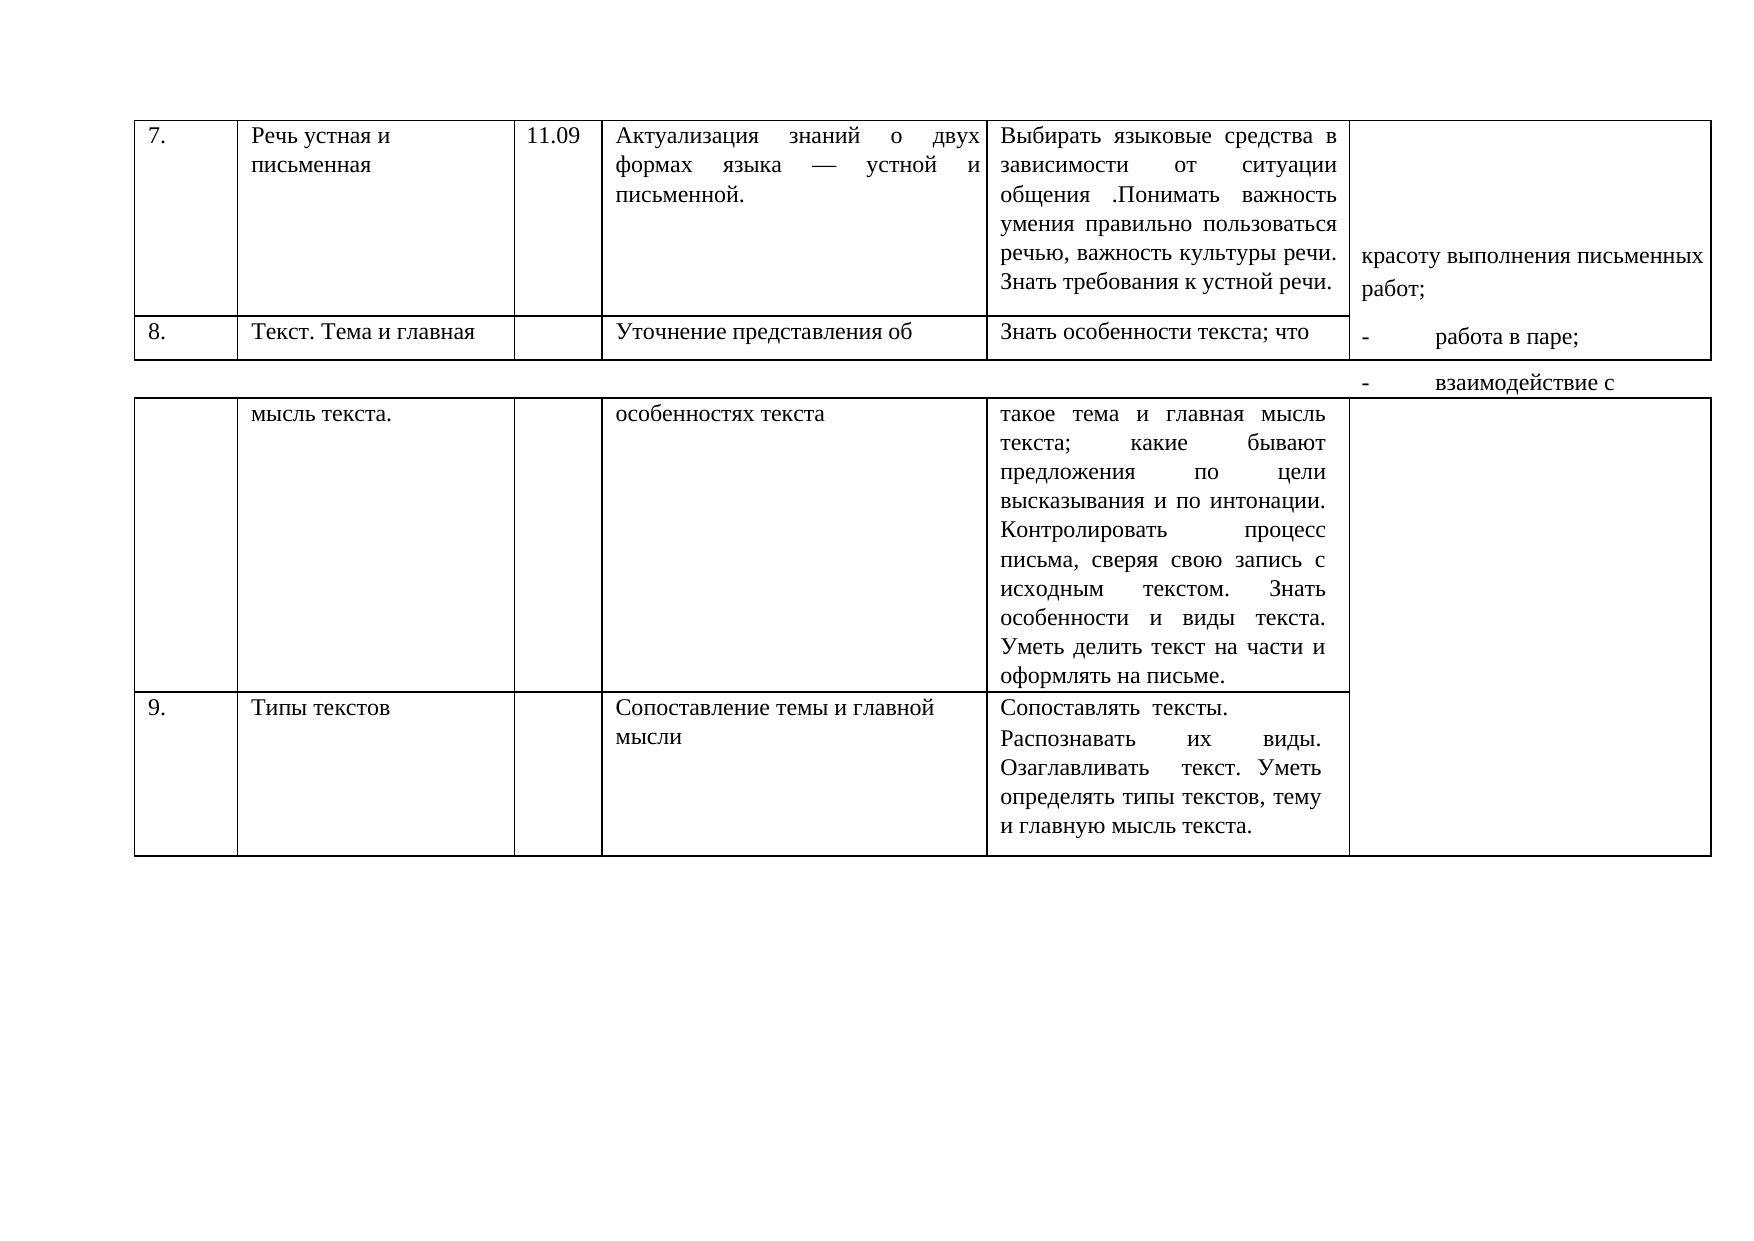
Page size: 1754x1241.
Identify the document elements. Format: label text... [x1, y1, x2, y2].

table_header [135, 399, 237, 691]
table_cell 11.09 [515, 121, 601, 315]
table_cell Текст. Тема и главная [238, 317, 514, 359]
table_cell 7. [135, 121, 237, 315]
table_cell Уточнение представления об [603, 317, 986, 359]
table_cell 8. [135, 317, 237, 359]
table_header такое тема и главная мысль текста; какие бывают предложения по цели высказывания и по интонации. Контролировать процесс письма, сверяя свою запись с исходным текстом. Знать особенности и виды текста. Уметь делить текст на части и оформлять на письме. [988, 399, 1349, 691]
table_cell Сопоставлять тексты. Распознавать их виды. Озаглавливать текст. Уметь определять типы текстов, тему и главную мысль текста. [988, 693, 1349, 855]
table_cell Сопоставление темы и главной мысли [603, 693, 986, 855]
table_cell Выбирать языковые средства в зависимости от ситуации общения .Понимать важность умения правильно пользоваться речью, важность культуры речи. Знать требования к устной речи. [988, 121, 1349, 315]
table_cell Знать особенности текста; что [988, 317, 1349, 359]
table_cell [515, 317, 601, 359]
table_header [515, 399, 601, 691]
table_cell Типы текстов [238, 693, 514, 855]
table_cell [515, 693, 601, 855]
table_cell 9. [135, 693, 237, 855]
table_cell Актуализация знаний о двух формах языка — устной и письменной. [603, 121, 986, 315]
table_header особенностях текста [603, 399, 986, 691]
table_header мысль текста. [238, 399, 514, 691]
table_header [1350, 399, 1710, 855]
table_cell Речь устная и письменная [238, 121, 514, 315]
